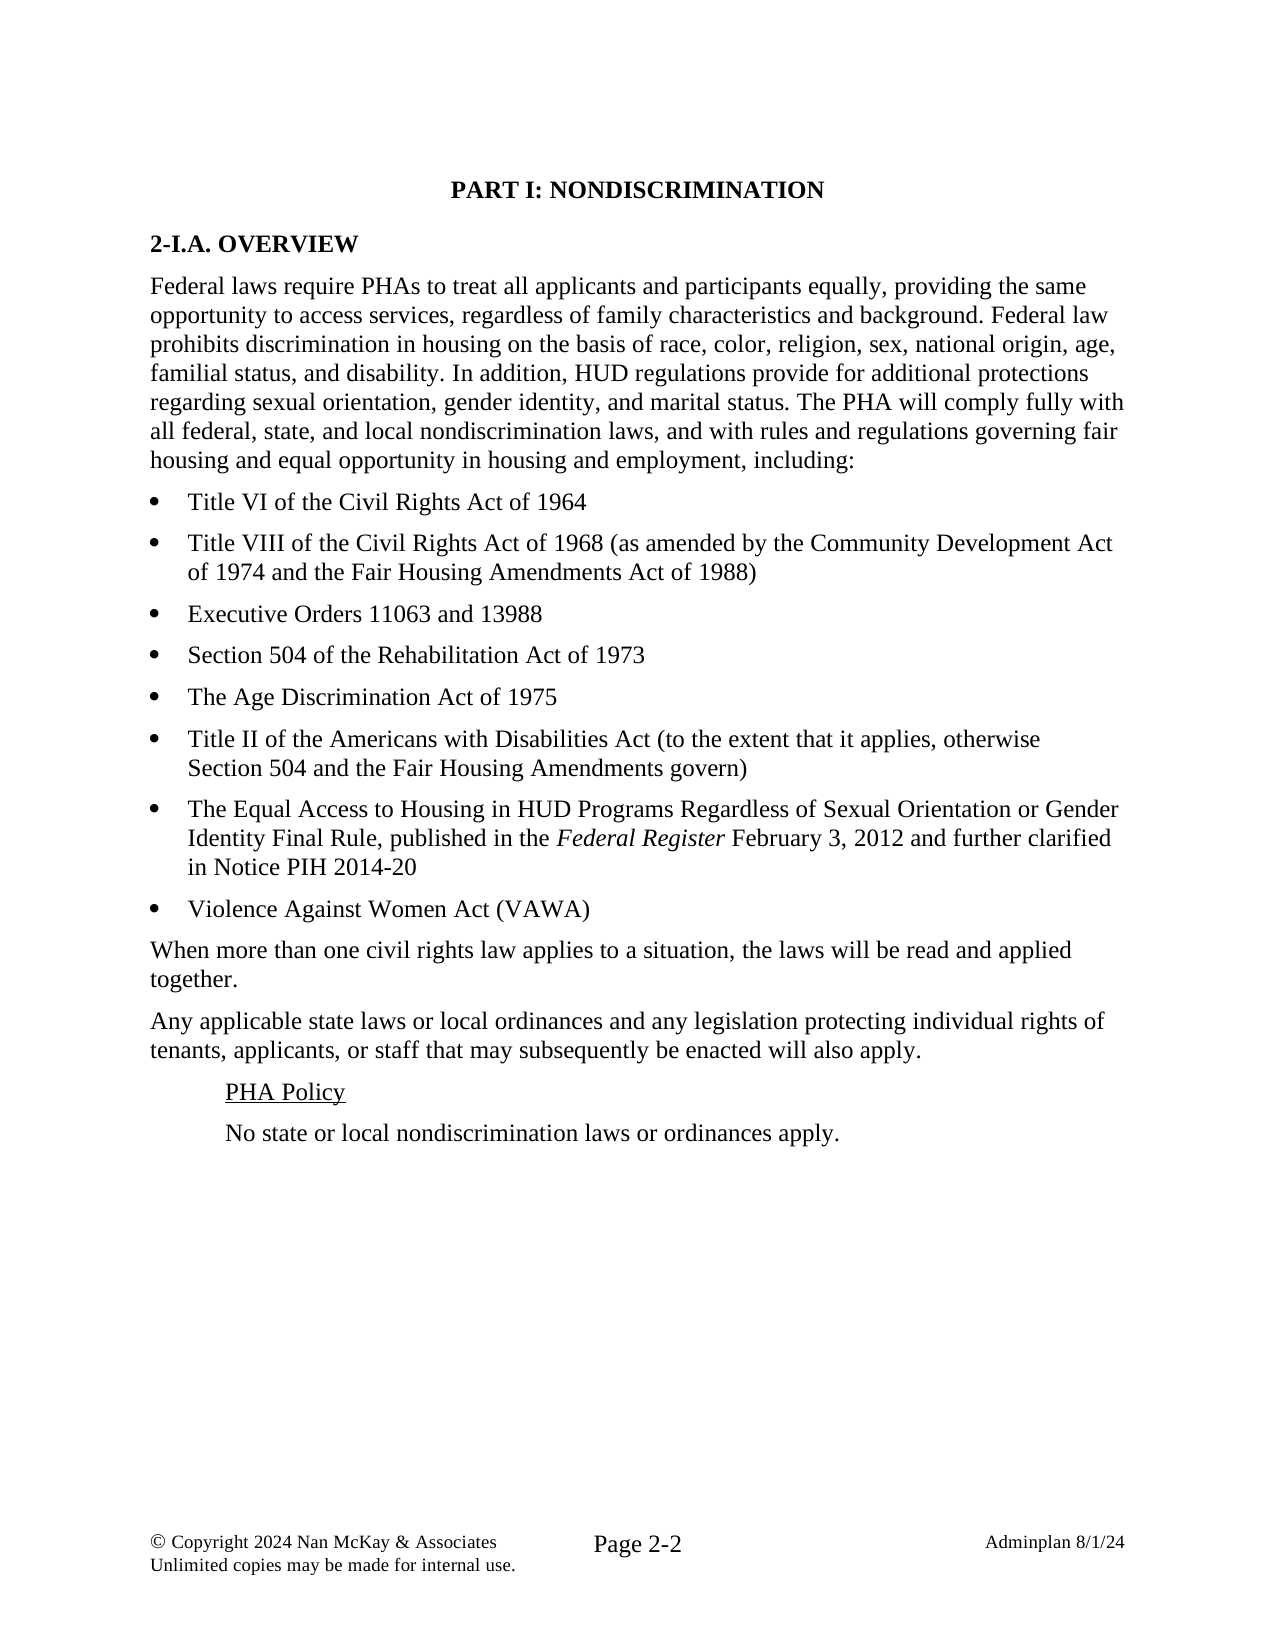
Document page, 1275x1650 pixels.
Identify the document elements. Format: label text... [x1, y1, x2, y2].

text PART I: NONDISCRIMINATION [150, 175, 1125, 204]
text PHA Policy [225, 1077, 1125, 1106]
list The Age Discrimination Act of 1975 [150, 682, 1125, 711]
list Title VI of the Civil Rights Act of 1964 [150, 487, 1125, 516]
text Any applicable state laws or local ordinances and any legislation protecting individual rights of tenants, applicants, or staff that may subsequently be enacted will also apply. [150, 1006, 1125, 1064]
text 2-I.A. OVERVIEW [150, 229, 1125, 258]
list Violence Against Women Act (VAWA) [150, 894, 1125, 923]
text No state or local nondiscrimination laws or ordinances apply. [225, 1118, 1125, 1147]
list Title VIII of the Civil Rights Act of 1968 (as amended by the Community Development Act of 1974 and the Fair Housing Amendments Act of 1988) [150, 528, 1125, 586]
list Title II of the Americans with Disabilities Act (to the extent that it applies, otherwise Section 504 and the Fair Housing Amendments govern) [150, 723, 1125, 782]
text When more than one civil rights law applies to a situation, the laws will be read and applied together. [150, 935, 1125, 993]
text Federal laws require PHAs to treat all applicants and participants equally, providing the same opportunity to access services, regardless of family characteristics and background. Federal law prohibits discrimination in housing on the basis of race, color, religion, sex, national origin, age, familial status, and disability. In addition, HUD regulations provide for additional protections regarding sexual orientation, gender identity, and marital status. The PHA will comply fully with all federal, state, and local nondiscrimination laws, and with rules and regulations governing fair housing and equal opportunity in housing and employment, including: [150, 271, 1125, 474]
list Executive Orders 11063 and 13988 [150, 599, 1125, 628]
list Section 504 of the Rehabilitation Act of 1973 [150, 640, 1125, 669]
list The Equal Access to Housing in HUD Programs Regardless of Sexual Orientation or Gender Identity Final Rule, published in the Federal Register February 3, 2012 and further clarified in Notice PIH 2014-20 [150, 794, 1125, 881]
